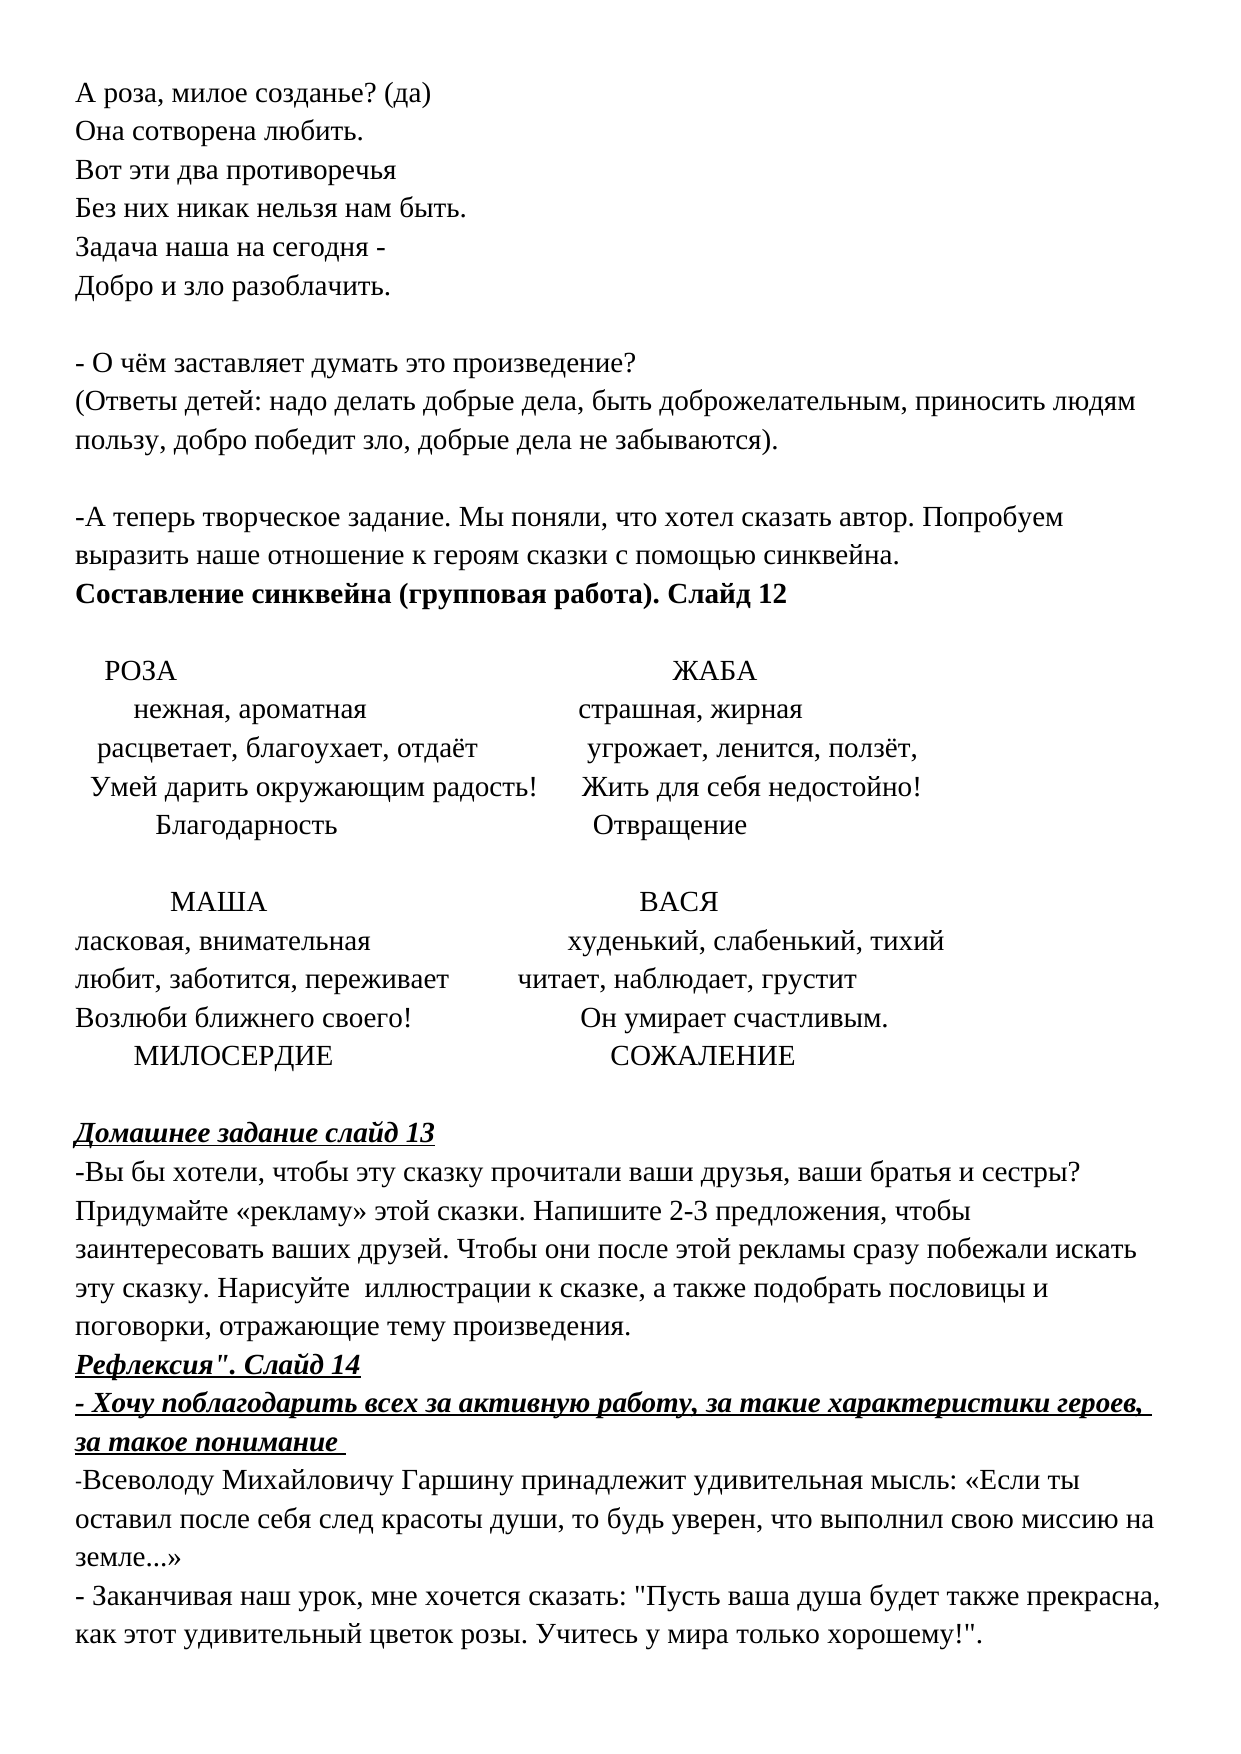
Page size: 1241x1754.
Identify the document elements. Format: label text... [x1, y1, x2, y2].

text Без них никак нельзя нам быть. [75, 191, 1165, 224]
text Домашнее задание слайд 13 [75, 1116, 1165, 1149]
text -А теперь творческое задание. Мы поняли, что хотел сказать автор. Попробуем выразить наше отношение к героям сказки с помощью синквейна. [75, 499, 1165, 571]
text нежная, ароматная страшная, жирная [75, 692, 1165, 725]
text Вот эти два противоречья [75, 152, 1165, 186]
text Составление синквейна (групповая работа). Слайд 12 [75, 576, 1165, 609]
text Умей дарить окружающим радость! Жить для себя недостойно! [75, 769, 1165, 802]
text - Хочу поблагодарить всех за активную работу, за такие характеристики героев, за такое понимание [75, 1385, 1165, 1457]
text -Вы бы хотели, чтобы эту сказку прочитали ваши друзья, ваши братья и сестры? Придумайте «рекламу» этой сказки. Напишите 2-3 предложения, чтобы заинтересовать ваших друзей. Чтобы они после этой рекламы сразу побежали искать эту сказку. Нарисуйте иллюстрации к сказке, а также подобрать пословицы и поговорки, отражающие тему произведения. [75, 1154, 1165, 1342]
text Рефлексия". Слайд 14 [75, 1347, 1165, 1380]
text (Ответы детей: надо делать добрые дела, быть доброжелательным, приносить людям пользу, добро победит зло, добрые дела не забываются). [75, 383, 1165, 455]
text любит, заботится, переживает читает, наблюдает, грустит [75, 961, 1165, 995]
text Возлюби ближнего своего! Он умирает счастливым. [75, 1000, 1165, 1033]
text ласковая, внимательная худенький, слабенький, тихий [75, 923, 1165, 956]
text Задача наша на сегодня - [75, 229, 1165, 263]
text - О чём заставляет думать это произведение? [75, 345, 1165, 378]
text Добро и зло разоблачить. [75, 268, 1165, 301]
text РОЗА ЖАБА [75, 653, 1165, 687]
text МАША ВАСЯ [75, 884, 1165, 918]
text -Всеволоду Михайловичу Гаршину принадлежит удивительная мысль: «Если ты оставил после себя след красоты души, то будь уверен, что выполнил свою миссию на земле...» [75, 1462, 1165, 1573]
text МИЛОСЕРДИЕ СОЖАЛЕНИЕ [75, 1038, 1165, 1072]
text А роза, милое созданье? (да) [75, 75, 1165, 108]
text Она сотворена любить. [75, 113, 1165, 147]
text расцветает, благоухает, отдаёт угрожает, ленится, ползёт, [75, 730, 1165, 764]
text - Заканчивая наш урок, мне хочется сказать: "Пусть ваша душа будет также прекрасна, как этот удивительный цветок розы. Учитесь у мира только хорошему!". [75, 1578, 1165, 1650]
text Благодарность Отвращение [75, 807, 1165, 841]
